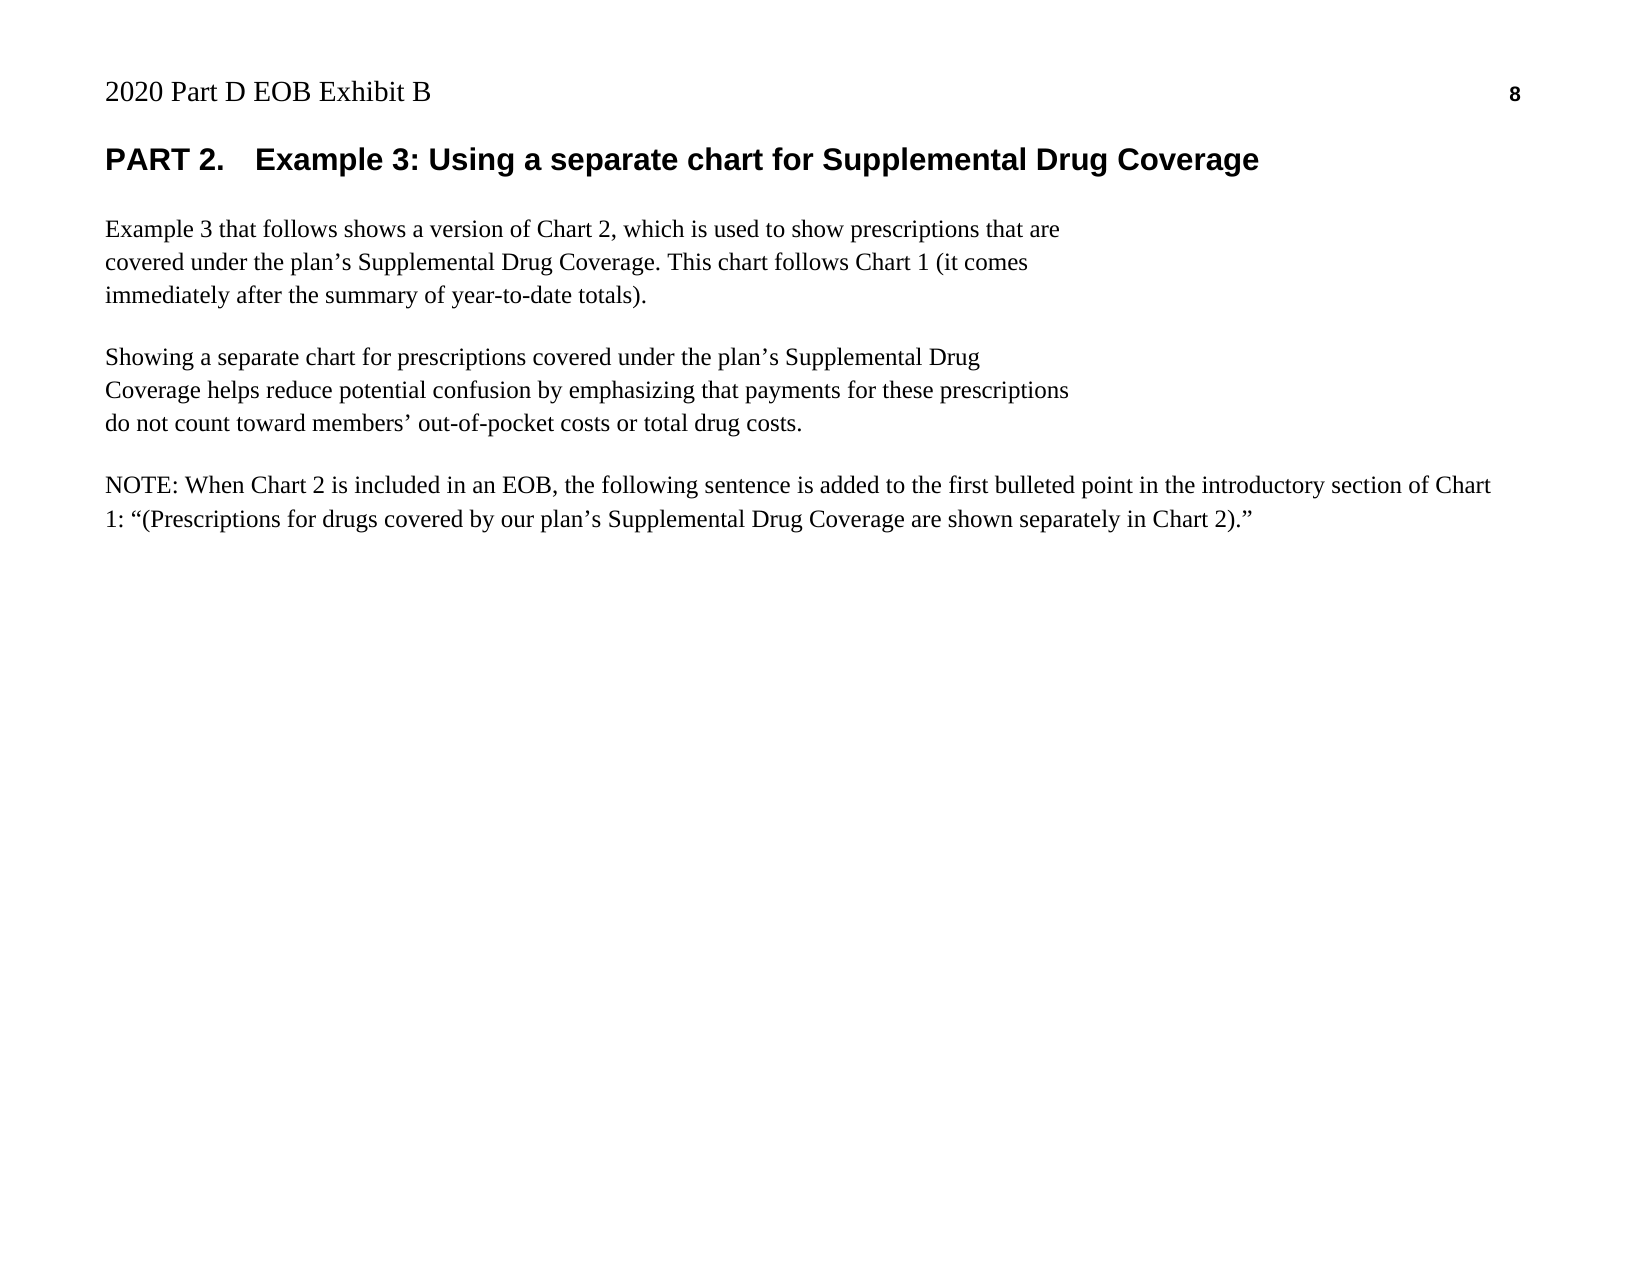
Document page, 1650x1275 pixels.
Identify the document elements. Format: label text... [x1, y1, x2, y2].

text Showing a separate chart for prescriptions covered under the plan’s Supplemental Drug Coverage helps reduce potential confusion by emphasizing that payments for these prescriptions do not count toward members’ out-of-pocket costs or total drug costs. [105, 342, 1080, 437]
subtitle PART 2. Example 3: Using a separate chart for Supplemental Drug Coverage [105, 141, 1371, 177]
text NOTE: When Chart 2 is included in an EOB, the following sentence is added to the first bulleted point in the introductory section of Chart 1: “(Prescriptions for drugs covered by our plan’s Supplemental Drug Coverage are shown separately in Chart 2).” [105, 471, 1498, 532]
text Example 3 that follows shows a version of Chart 2, which is used to show prescriptions that are covered under the plan’s Supplemental Drug Coverage. This chart follows Chart 1 (it comes immediately after the summary of year-to-date totals). [105, 214, 1080, 309]
